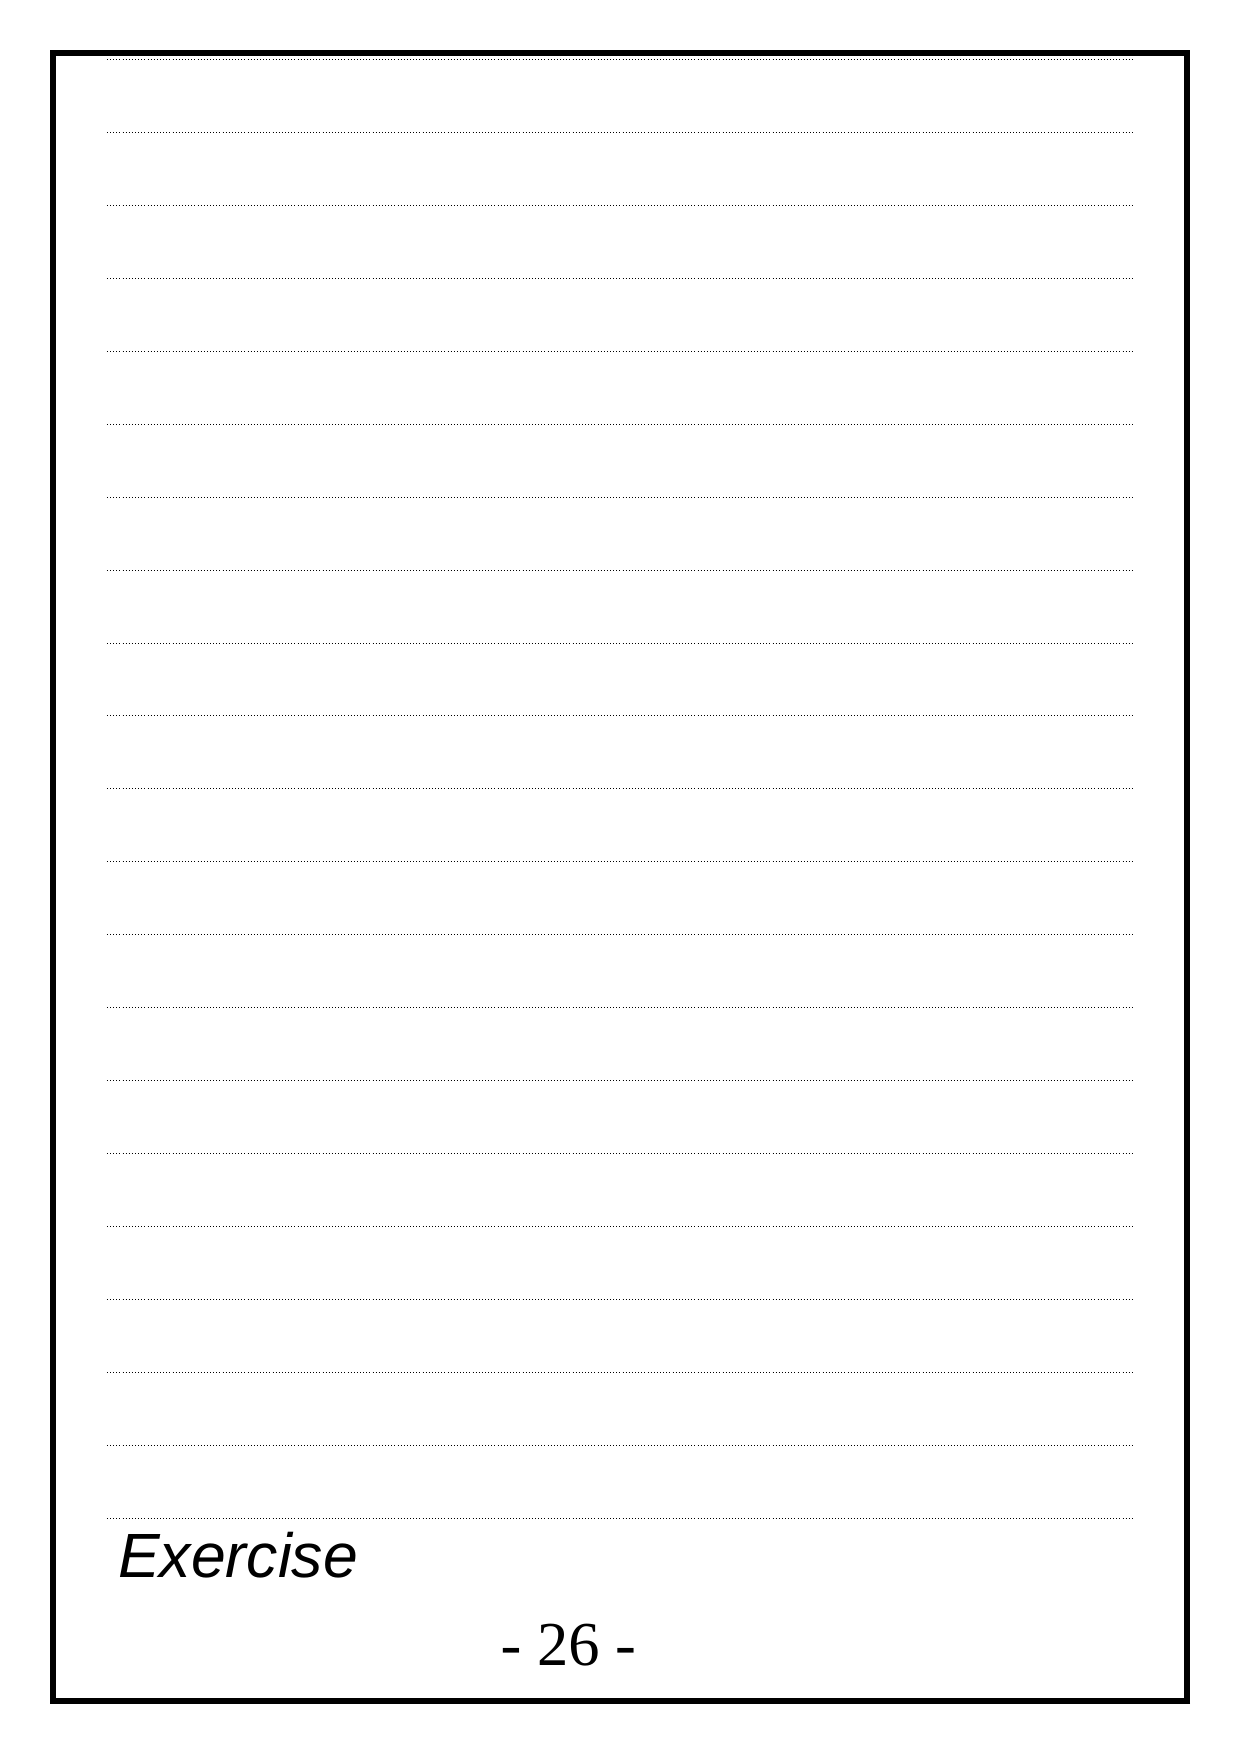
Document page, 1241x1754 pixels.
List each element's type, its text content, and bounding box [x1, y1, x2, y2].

table_cell [107, 1007, 1133, 1080]
table_cell [107, 497, 1133, 569]
list Exercise [118, 1518, 1123, 1590]
table_cell [107, 570, 1133, 642]
table_cell [107, 1226, 1133, 1299]
table_header [107, 59, 1133, 132]
table_cell [107, 351, 1133, 424]
table_cell [107, 788, 1133, 861]
table_cell [107, 1372, 1133, 1444]
table_cell [107, 1445, 1133, 1517]
table_cell [107, 715, 1133, 788]
table_cell [107, 278, 1133, 351]
table_cell [107, 861, 1133, 934]
table_cell [107, 424, 1133, 497]
table_cell [107, 1299, 1133, 1372]
table_cell [107, 1080, 1133, 1153]
table_cell [107, 205, 1133, 278]
table_cell [107, 1153, 1133, 1226]
table_cell [107, 132, 1133, 205]
table_cell [107, 934, 1133, 1007]
table_cell [107, 643, 1133, 715]
